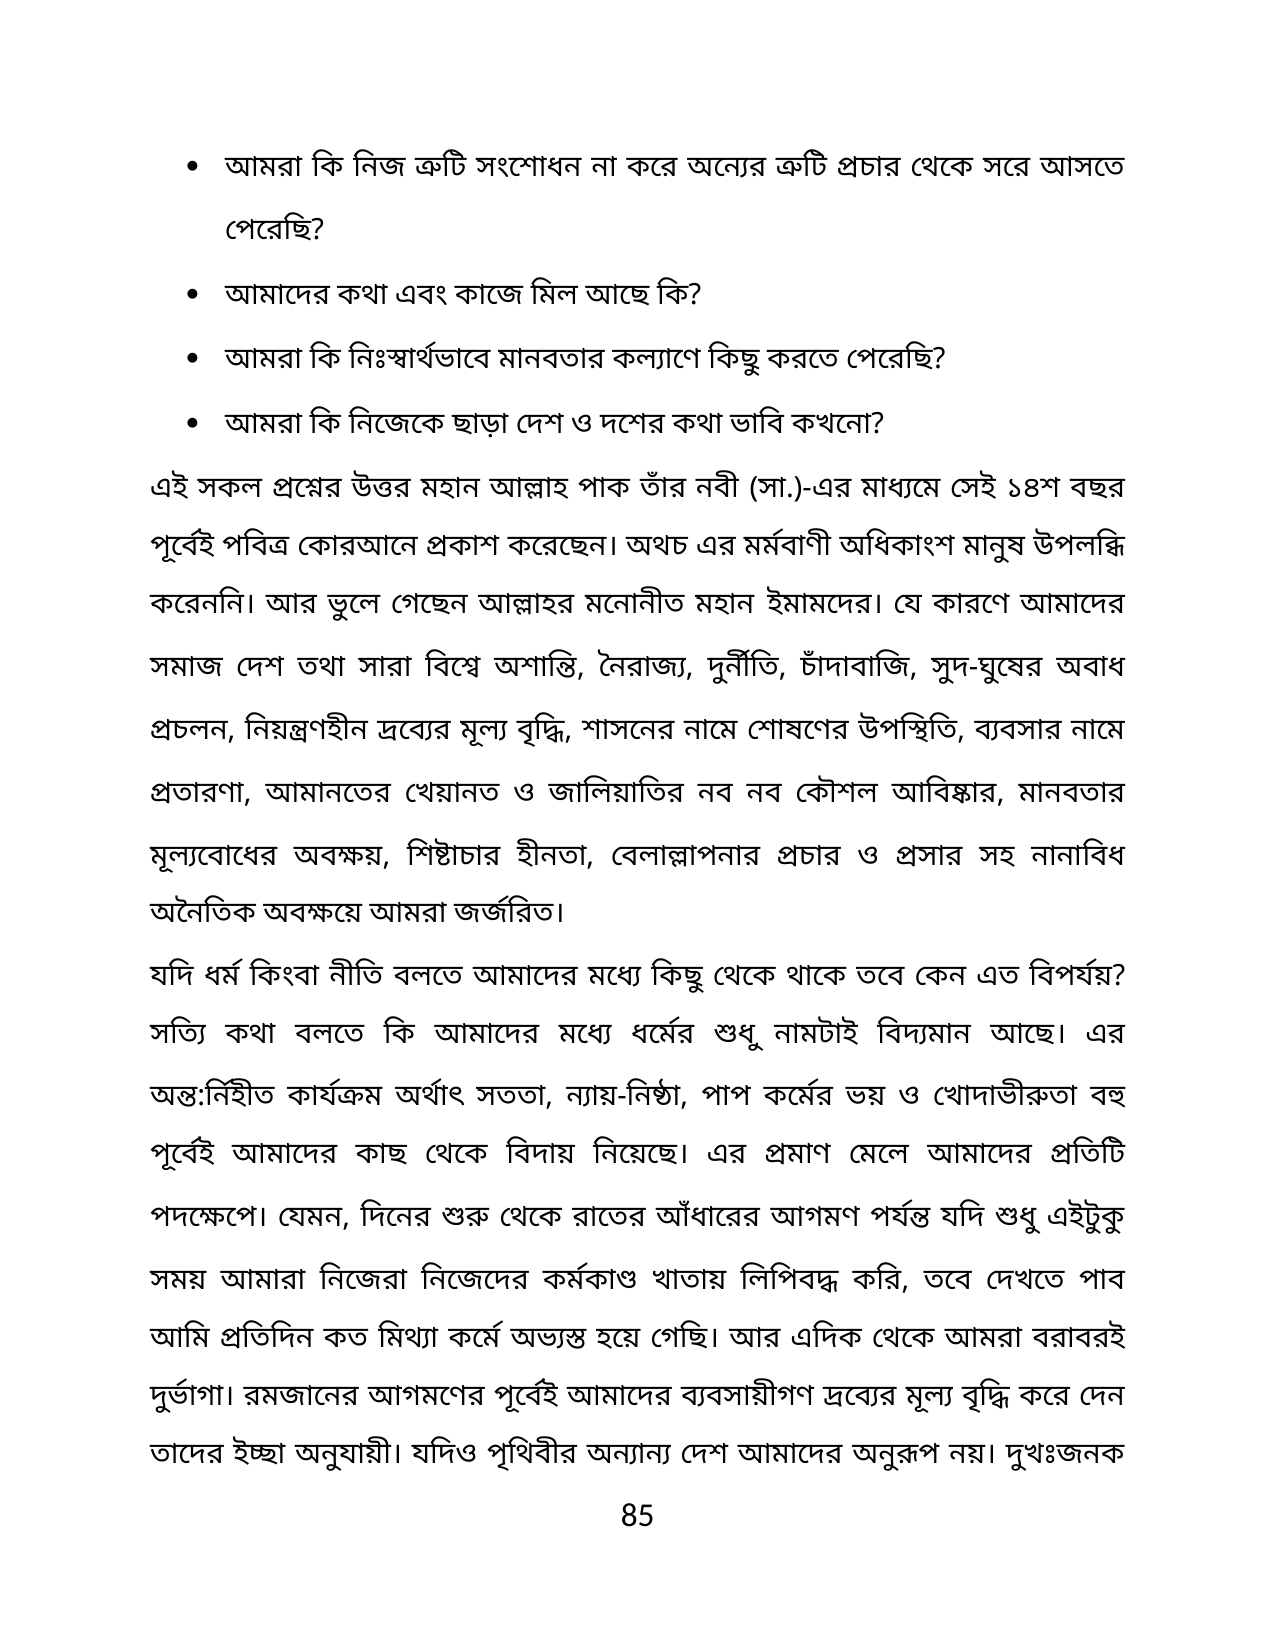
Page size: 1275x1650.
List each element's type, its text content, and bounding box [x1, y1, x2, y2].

list আমরা কি নিজেকে ছাড়া দেশ ও দশের কথা ভাবি কখনো? [187, 402, 1125, 445]
list আমাদের কথা এবং কাজে মিল আছে কি? [187, 273, 1125, 316]
list আমরা কি নিঃস্বার্থভাবে মানবতার কল্যাণে কিছু করতে পেরেছি? [187, 337, 1125, 380]
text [150, 954, 1125, 1475]
text এই সকল প্রশ্নের উত্তর মহান আল্লাহ পাক তাঁর নবী (সা.)-এর মাধ্যমে সেই ১৪শ বছর পূর্বেই পবিত্র কোরআনে প্রকাশ করেছেন। অথচ এর মর্মবাণী অধিকাংশ মানুষ উপলব্ধি করেননি। আর ভুলে গেছেন আল্লাহর মনোনীত মহান ইমামদের। যে কারণে আমাদের সমাজ দেশ তথা সারা বিশ্বে অশান্তি, নৈরাজ্য, দুর্নীতি, চাঁদাবাজি, সুদ-ঘুষের অবাধ প্রচলন, নিয়ন্ত্রণহীন দ্রব্যের মূল্য বৃদ্ধি, শাসনের নামে শোষণের উপস্থিতি, ব্যবসার নামে প্রতারণা, আমানতের খেয়ানত ও জালিয়াতির নব নব কৌশল আবিষ্কার, মানবতার মূল্যবোধের অবক্ষয়, শিষ্টাচার হীনতা, বেলাল্লাপনার প্রচার ও প্রসার সহ নানাবিধ অনৈতিক অবক্ষয়ে আমরা জর্জরিত। [150, 466, 1125, 935]
list আমরা কি নিজ ত্রুটি সংশোধন না করে অন্যের ত্রুটি প্রচার থেকে সরে আসতে পেরেছি? [187, 150, 1125, 251]
